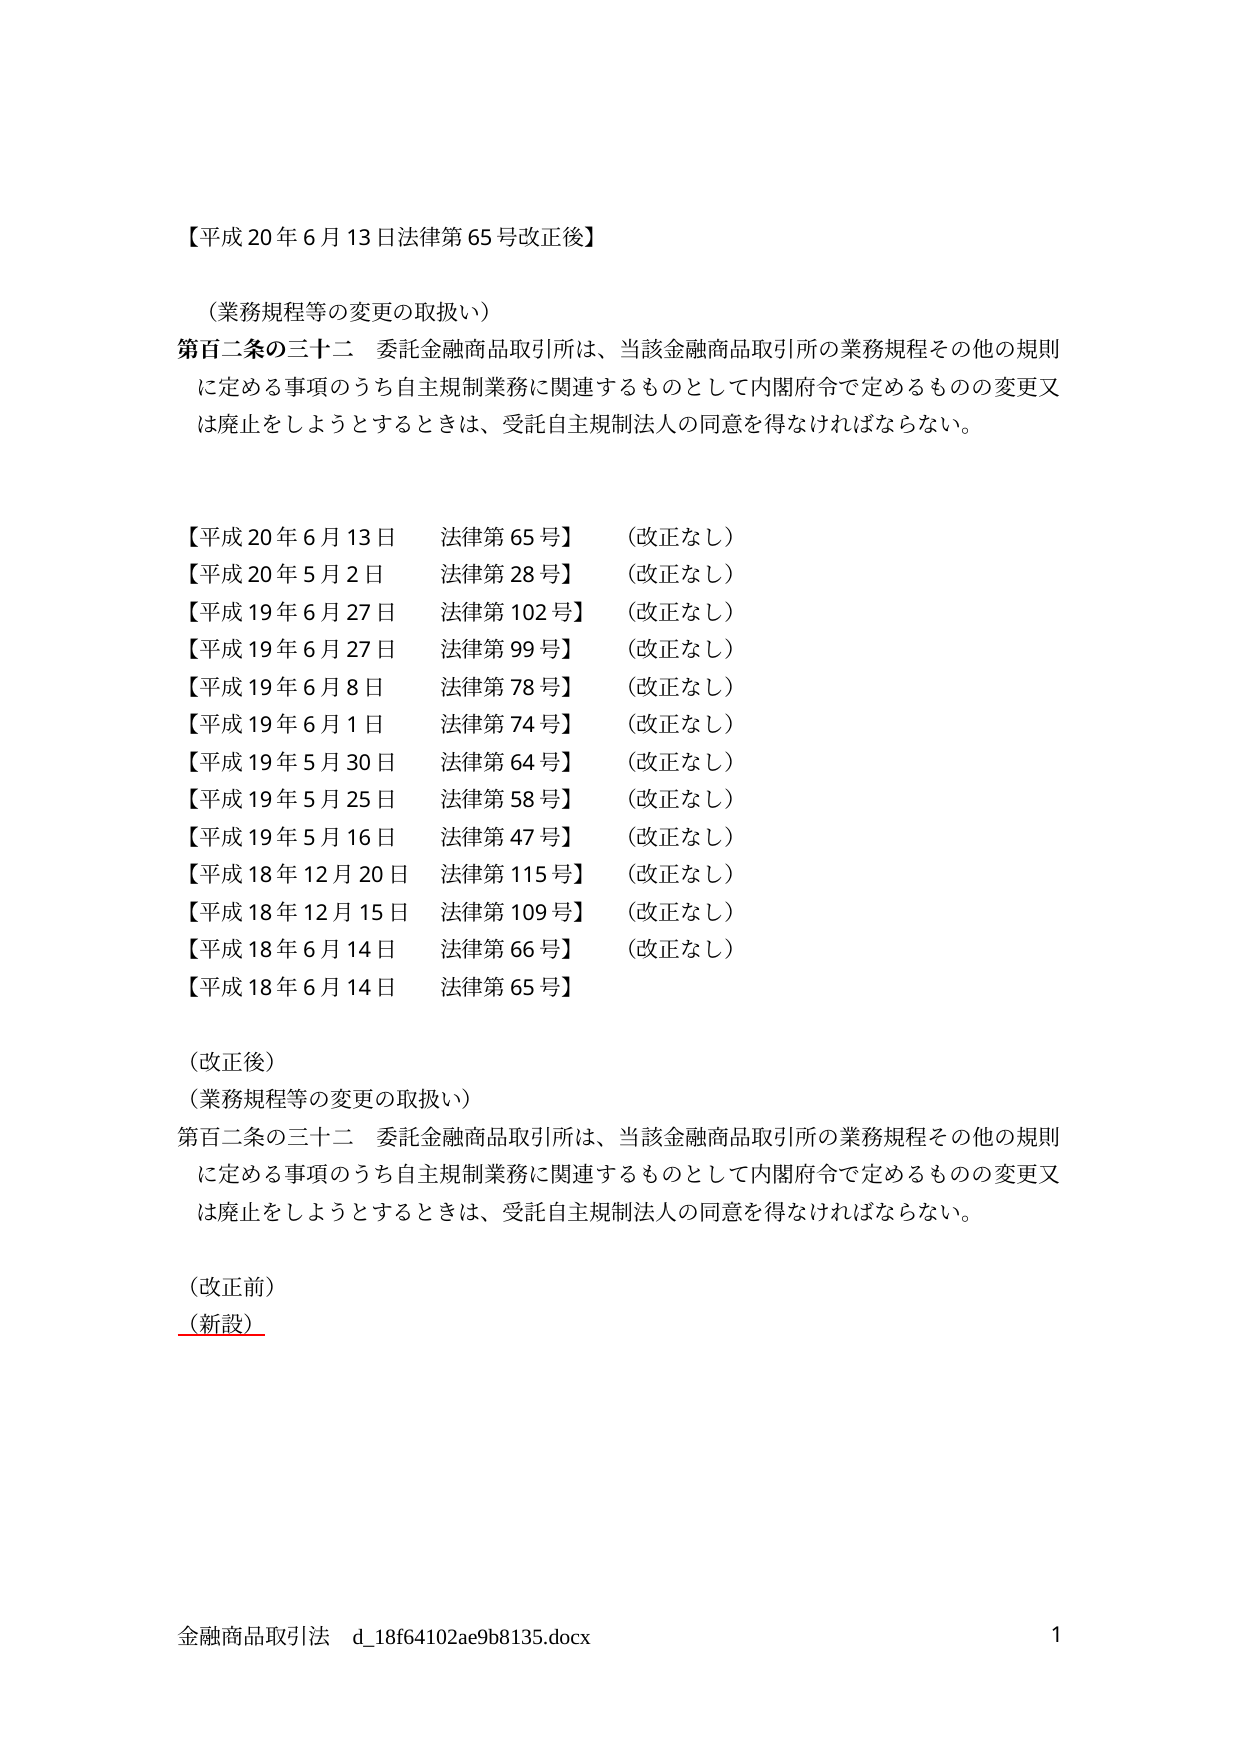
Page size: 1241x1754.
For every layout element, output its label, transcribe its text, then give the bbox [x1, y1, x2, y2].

text 【平成19年5月25日 法律第58号】 （改正なし） [177, 779, 1063, 817]
text 【平成19年6月1日 法律第74号】 （改正なし） [177, 704, 1063, 742]
text 【平成18年12月20日 法律第115号】 （改正なし） [177, 854, 1063, 892]
text 第百二条の三十二 委託金融商品取引所は、当該金融商品取引所の業務規程その他の規則に定める事項のうち自主規制業務に関連するものとして内閣府令で定めるものの変更又は廃止をしようとするときは、受託自主規制法人の同意を得なければならない。 [177, 1117, 1063, 1229]
text 【平成20年5月2日 法律第28号】 （改正なし） [177, 554, 1063, 592]
text 【平成18年6月14日 法律第65号】 [177, 967, 1063, 1004]
text 【平成19年6月27日 法律第102号】 （改正なし） [177, 592, 1063, 629]
text 第百二条の三十二 委託金融商品取引所は、当該金融商品取引所の業務規程その他の規則に定める事項のうち自主規制業務に関連するものとして内閣府令で定めるものの変更又は廃止をしようとするときは、受託自主規制法人の同意を得なければならない。 [177, 329, 1063, 442]
text （新設） [177, 1304, 1063, 1342]
text （業務規程等の変更の取扱い） [177, 1079, 1063, 1117]
text 【平成20年6月13日 法律第65号】 （改正なし） [177, 517, 1063, 554]
text 【平成19年5月16日 法律第47号】 （改正なし） [177, 817, 1063, 854]
text 【平成20年6月13日法律第65号改正後】 [177, 217, 1063, 254]
text 【平成18年12月15日 法律第109号】 （改正なし） [177, 892, 1063, 929]
text （改正前） [177, 1267, 1063, 1304]
text 【平成19年6月27日 法律第99号】 （改正なし） [177, 629, 1063, 667]
text 【平成19年5月30日 法律第64号】 （改正なし） [177, 742, 1063, 779]
text 【平成19年6月8日 法律第78号】 （改正なし） [177, 667, 1063, 704]
text 【平成18年6月14日 法律第66号】 （改正なし） [177, 929, 1063, 967]
text （改正後） [177, 1042, 1063, 1079]
text （業務規程等の変更の取扱い） [196, 292, 1063, 329]
